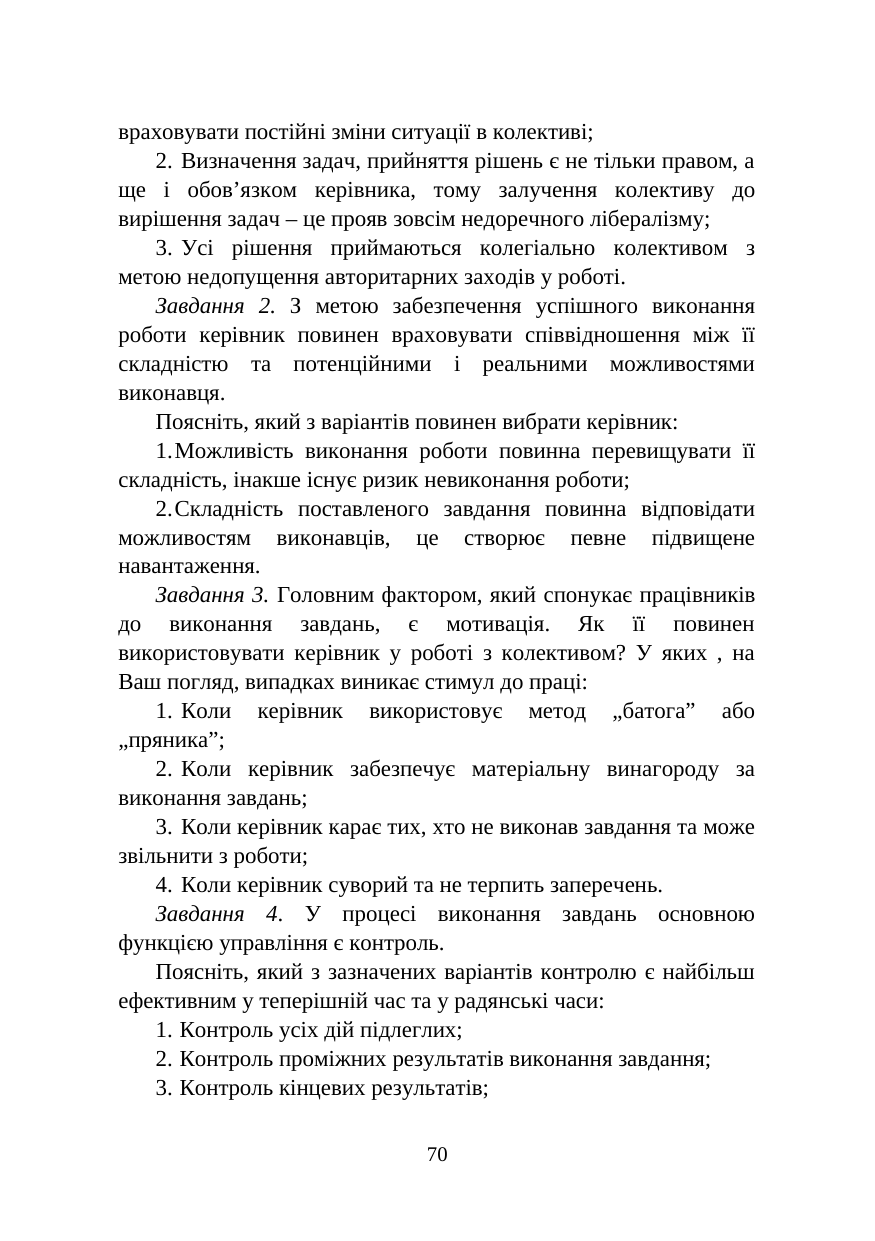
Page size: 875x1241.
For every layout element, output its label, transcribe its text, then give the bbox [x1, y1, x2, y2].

list Коли керівник використовує метод „батога” або „пряника”; [118, 697, 756, 753]
text Поясніть, який з зазначених варіантів контролю є найбільш ефективним у теперішній час та у радянські часи: [118, 958, 756, 1013]
text Завдання 4. У процесі виконання завдань основною функцією управління є контроль. [118, 900, 756, 955]
list Коли керівник карає тих, хто не виконав завдання та може звільнити з роботи; [118, 813, 756, 868]
text Поясніть, який з варіантів повинен вибрати керівник: [118, 408, 756, 434]
text Завдання 2. З метою забезпечення успішного виконання роботи керівник повинен враховувати співвідношення між її складністю та потенційними і реальними можливостями виконавця. [118, 292, 756, 405]
list Контроль кінцевих результатів; [118, 1074, 756, 1100]
list Можливість виконання роботи повинна перевищувати її складність, інакше існує ризик невиконання роботи; [118, 437, 756, 492]
list Визначення задач, прийняття рішень є не тільки правом, а ще і обов’язком керівника, тому залучення колективу до вирішення задач – це прояв зовсім недоречного лібералізму; [118, 147, 756, 231]
text Завдання 3. Головним фактором, який спонукає працівників до виконання завдань, є мотивація. Як її повинен використовувати керівник у роботі з колективом? У яких , на Ваш погляд, випадках виникає стимул до праці: [118, 581, 756, 695]
list Усі рішення приймаються колегіально колективом з метою недопущення авторитарних заходів у роботі. [118, 234, 756, 289]
list Контроль проміжних результатів виконання завдання; [118, 1045, 756, 1071]
list Складність поставленого завдання повинна відповідати можливостям виконавців, це створює певне підвищене навантаження. [118, 494, 756, 579]
list Коли керівник забезпечує матеріальну винагороду за виконання завдань; [118, 755, 756, 811]
list Коли керівник суворий та не терпить заперечень. [118, 871, 756, 897]
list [118, 118, 756, 144]
list Контроль усіх дій підлеглих; [118, 1016, 756, 1042]
